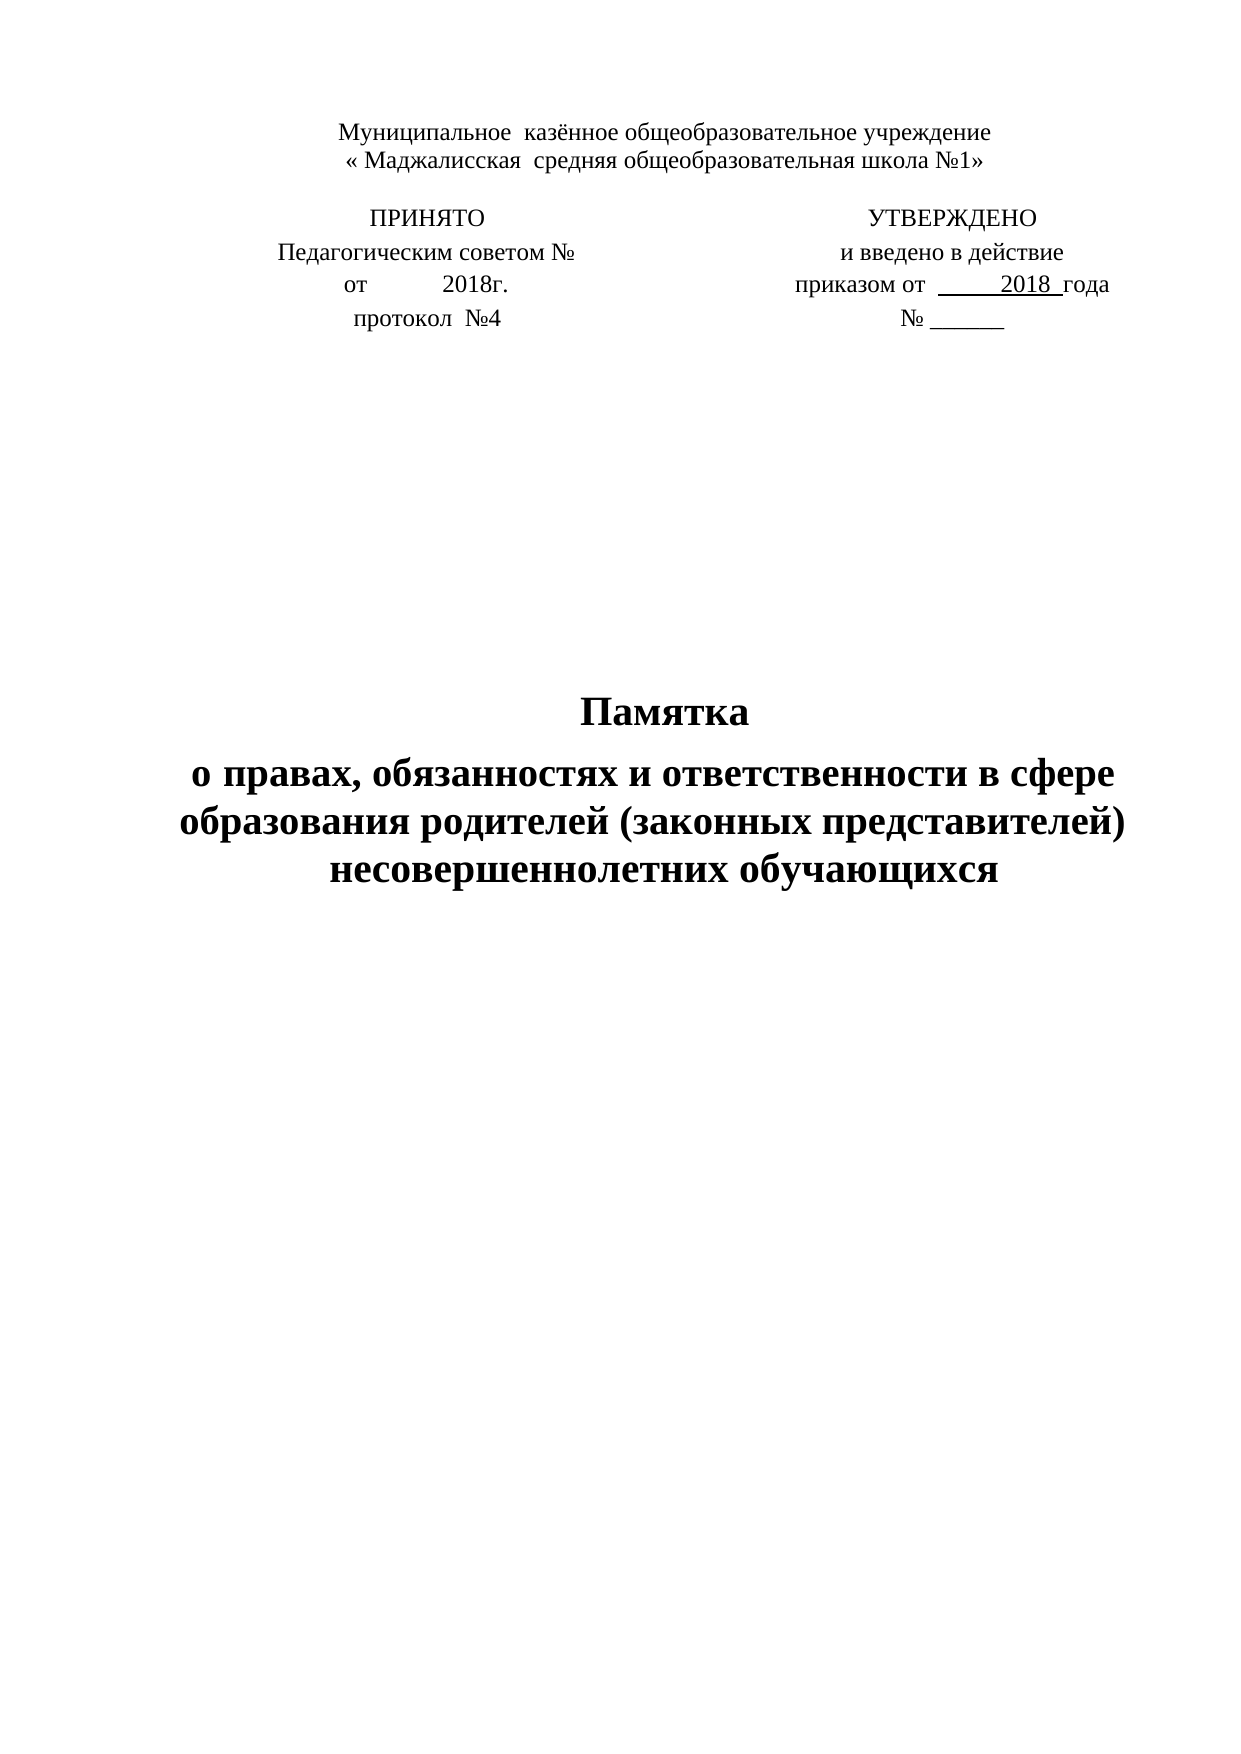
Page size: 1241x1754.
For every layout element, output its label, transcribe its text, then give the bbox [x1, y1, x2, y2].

table_header ПРИНЯТО [265, 203, 689, 232]
table_cell приказом от 2018 года [690, 265, 1113, 298]
text Памятка [150, 686, 1179, 734]
table_header УТВЕРЖДЕНО [690, 203, 1113, 232]
table_cell Педагогическим советом № [265, 232, 689, 265]
list правах, обязанностях и ответственности в сфере образования родителей (законных представителей) [179, 749, 1150, 843]
table_cell от 2018г. [265, 265, 689, 298]
table_cell и введено в действие [690, 232, 1113, 265]
table_cell № ______ [690, 298, 1113, 331]
text Муниципальное казённое общеобразовательное учреждение [150, 117, 1179, 146]
text « Маджалисская средняя общеобразовательная школа №1» [150, 146, 1179, 174]
table_cell протокол №4 [265, 298, 689, 331]
text несовершеннолетних обучающихся [329, 843, 1150, 891]
